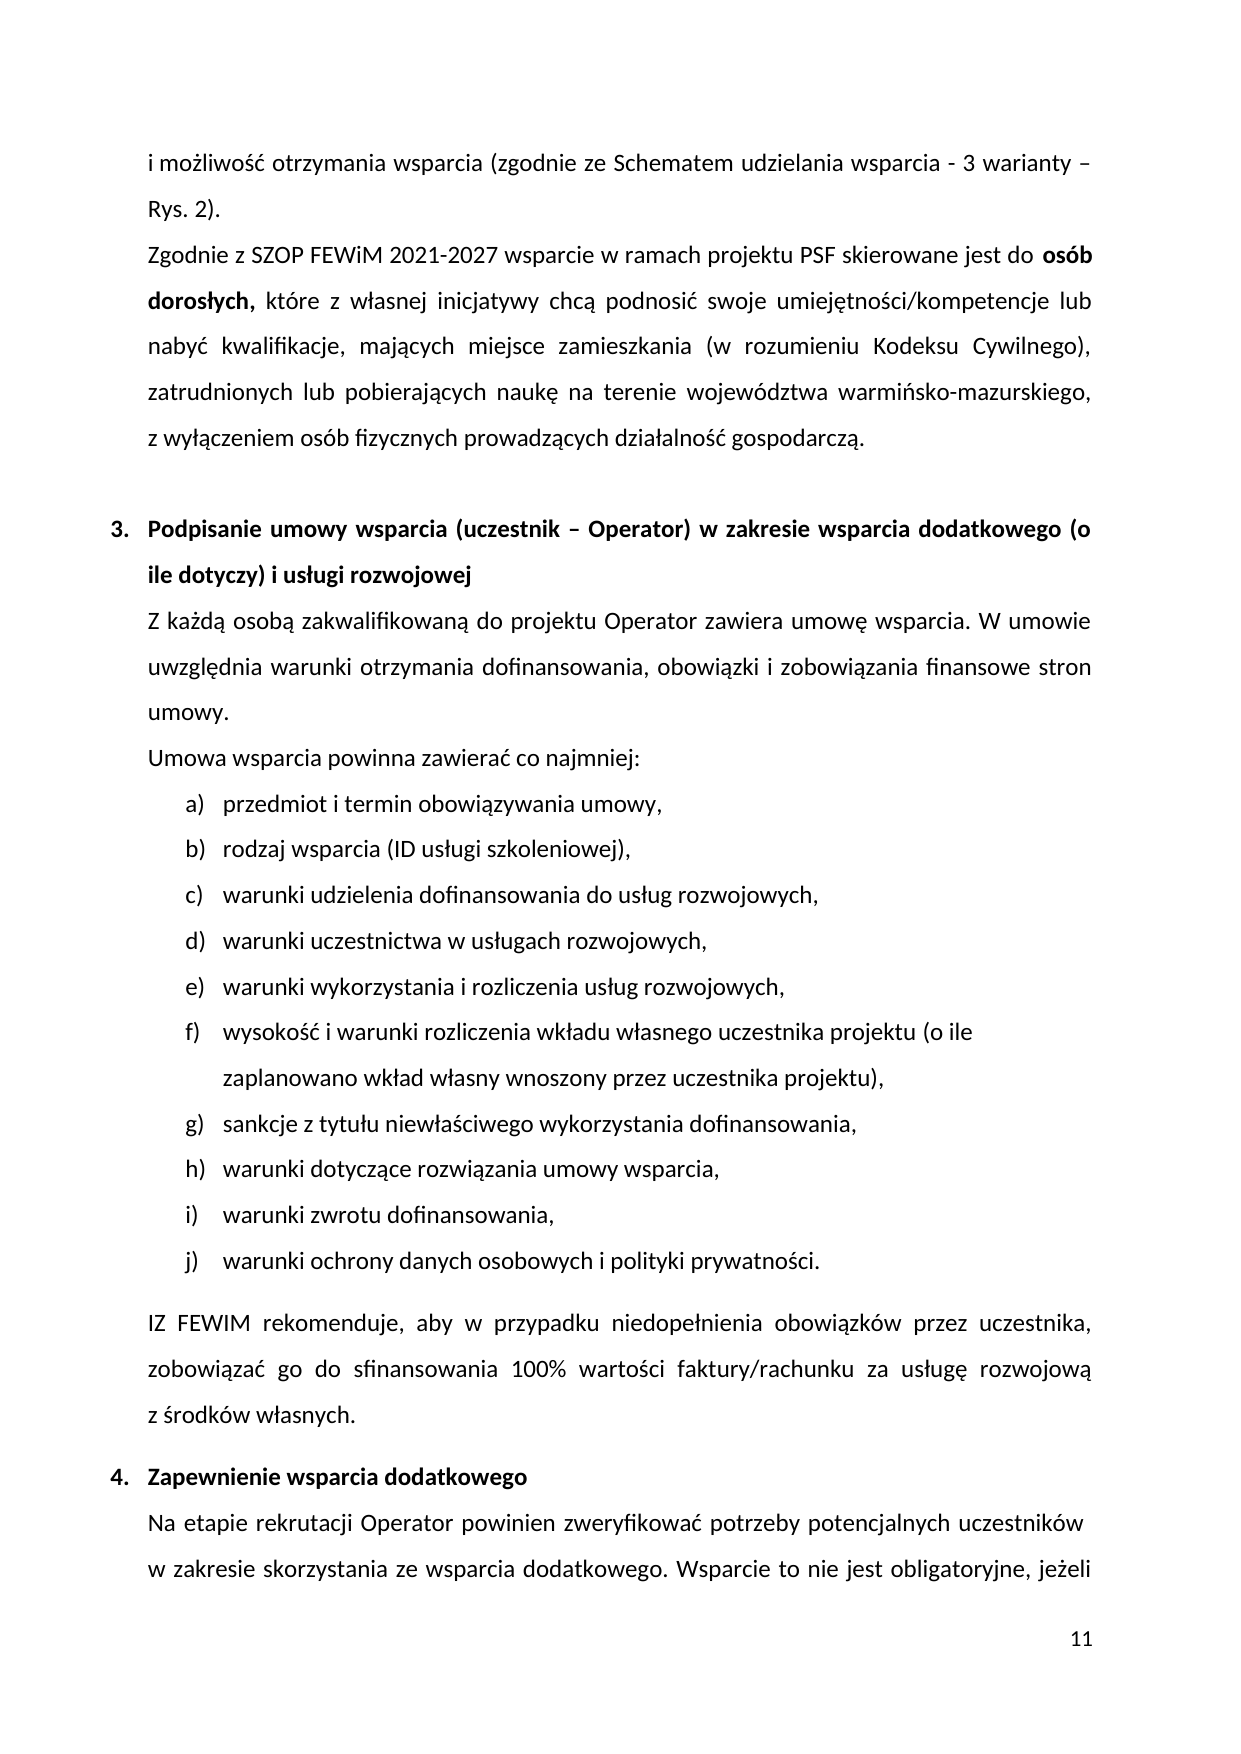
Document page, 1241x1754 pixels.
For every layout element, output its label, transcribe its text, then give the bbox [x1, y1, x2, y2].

list warunki ochrony danych osobowych i polityki prywatności. [185, 1245, 1093, 1276]
list Z każdą osobą zakwalifikowaną do projektu Operator zawiera umowę wsparcia. W umowie uwzględnia warunki otrzymania dofinansowania, obowiązki i zobowiązania finansowe stron umowy. [148, 605, 1093, 727]
list Zapewnienie wsparcia dodatkowego [110, 1461, 1093, 1492]
list warunki uczestnictwa w usługach rozwojowych, [185, 925, 1093, 956]
list wysokość i warunki rozliczenia wkładu własnego uczestnika projektu (o ile zaplanowano wkład własny wnoszony przez uczestnika projektu), [185, 1016, 1093, 1093]
list warunki dotyczące rozwiązania umowy wsparcia, [185, 1154, 1093, 1184]
list Zgodnie z SZOP FEWiM 2021-2027 wsparcie w ramach projektu PSF skierowane jest do osób dorosłych, które z własnej inicjatywy chcą podnosić swoje umiejętności/kompetencje lub nabyć kwalifikacje, mających miejsce zamieszkania (w rozumieniu Kodeksu Cywilnego), zatrudnionych lub pobierających naukę na terenie województwa warmińsko-mazurskiego, z wyłączeniem osób fizycznych prowadzących działalność gospodarczą. [148, 239, 1093, 452]
list przedmiot i termin obowiązywania umowy, [185, 788, 1093, 818]
list Podpisanie umowy wsparcia (uczestnik – Operator) w zakresie wsparcia dodatkowego (o ile dotyczy) i usługi rozwojowej [110, 513, 1093, 590]
list rodzaj wsparcia (ID usługi szkoleniowej), [185, 833, 1093, 864]
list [148, 148, 1093, 224]
list warunki zwrotu dofinansowania, [185, 1199, 1093, 1230]
text IZ FEWIM rekomenduje, aby w przypadku niedopełnienia obowiązków przez uczestnika, zobowiązać go do sfinansowania 100% wartości faktury/rachunku za usługę rozwojową z środków własnych. [148, 1307, 1093, 1429]
list sankcje z tytułu niewłaściwego wykorzystania dofinansowania, [185, 1108, 1093, 1138]
list warunki wykorzystania i rozliczenia usług rozwojowych, [185, 971, 1093, 1001]
list warunki udzielenia dofinansowania do usług rozwojowych, [185, 879, 1093, 910]
list Umowa wsparcia powinna zawierać co najmniej: [148, 742, 1093, 773]
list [148, 1507, 1093, 1583]
